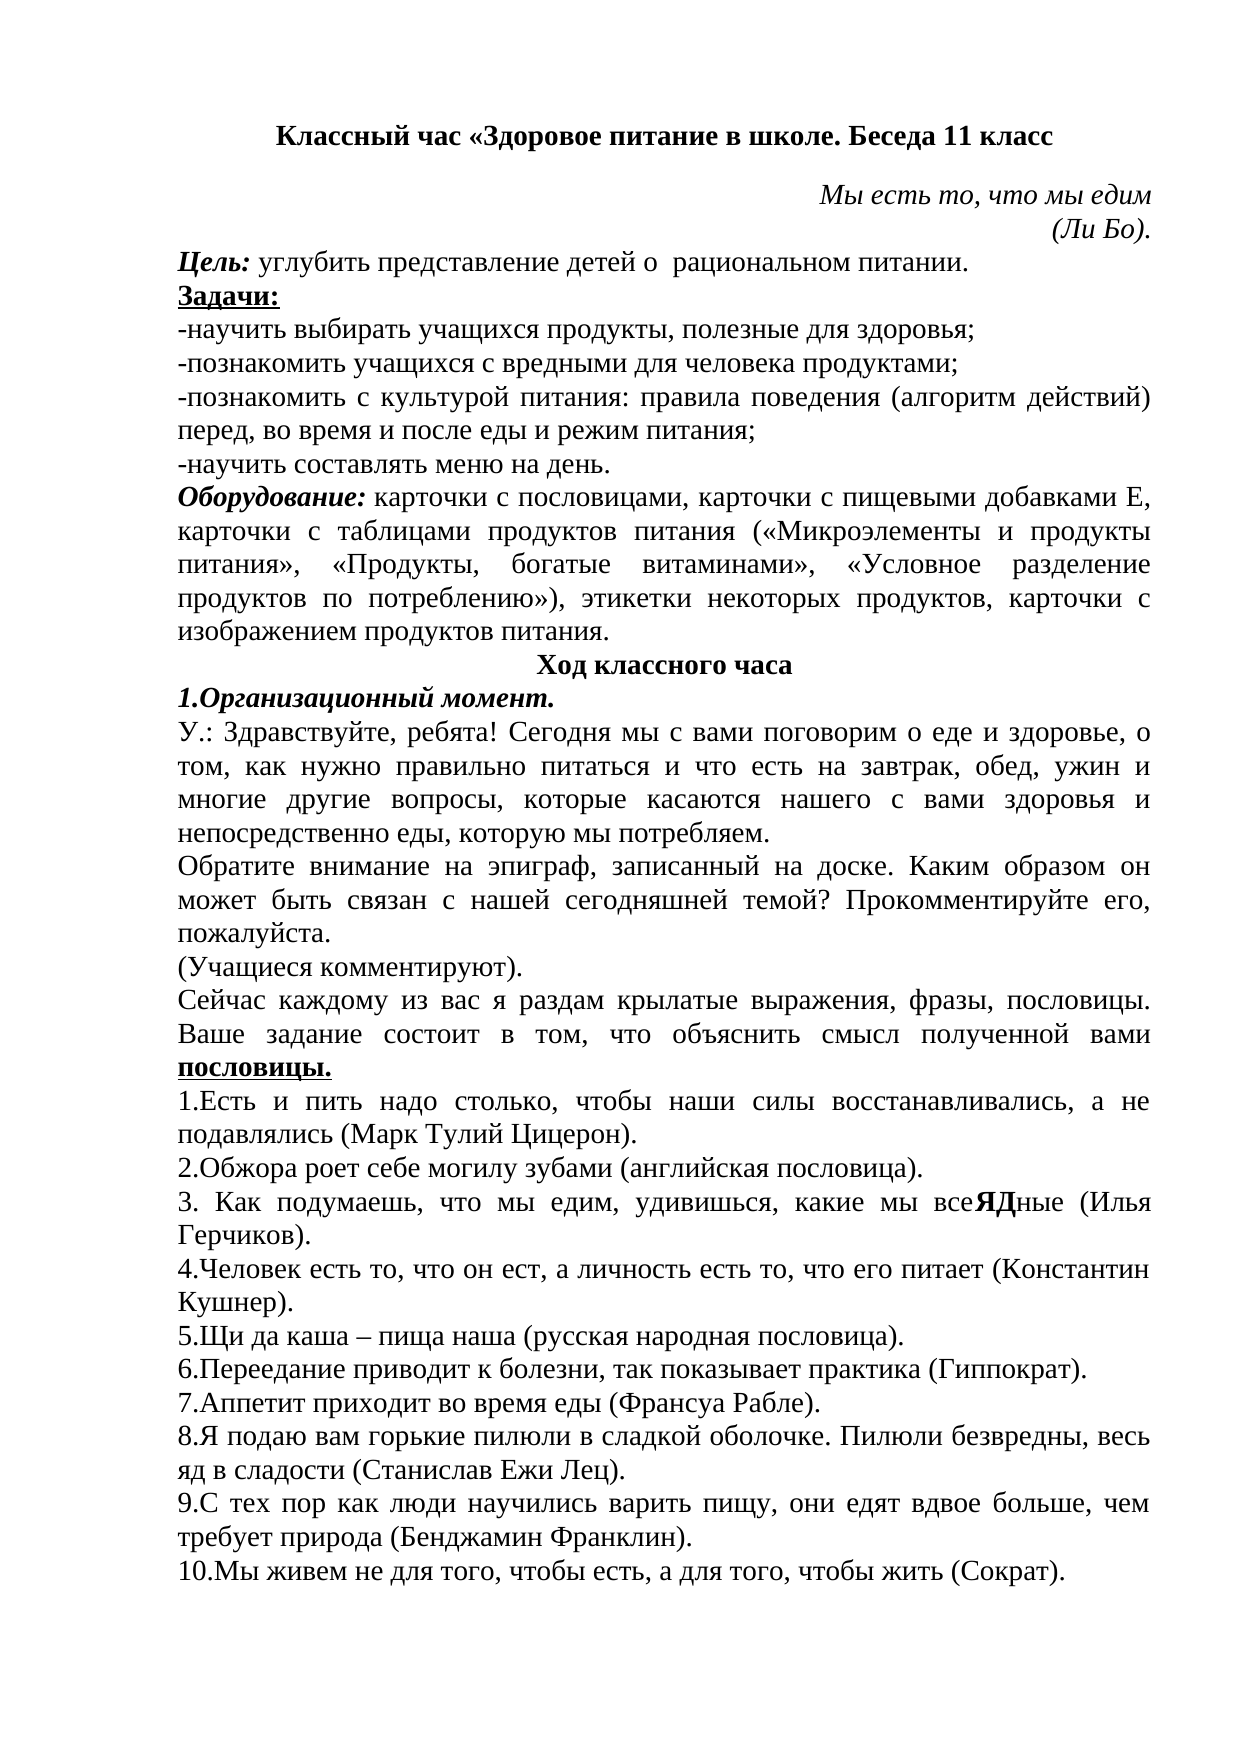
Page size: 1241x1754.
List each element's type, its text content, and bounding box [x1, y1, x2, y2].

text 2.Обжора роет себе могилу зубами (английская пословица). [177, 1150, 1152, 1184]
text 6.Переедание приводит к болезни, так показывает практика (Гиппократ). [177, 1351, 1152, 1385]
text -научить выбирать учащихся продукты, полезные для здоровья; [177, 312, 1152, 345]
text Классный час «Здоровое питание в школе. Беседа 11 класс [177, 118, 1152, 152]
text -научить составлять меню на день. [177, 446, 1152, 479]
text -познакомить учащихся с вредными для человека продуктами; [177, 345, 1152, 379]
text (Учащиеся комментируют). [177, 949, 1152, 982]
text Сейчас каждому из вас я раздам крылатые выражения, фразы, пословицы. Ваше задание состоит в том, что объяснить смысл полученной вами пословицы. [177, 982, 1152, 1083]
text Цель: углубить представление детей о рациональном питании. [177, 244, 1152, 278]
text Задачи: [177, 278, 1152, 312]
text 3. Как подумаешь, что мы едим, удивишься, какие мы всеЯДные (Илья Герчиков). [177, 1184, 1152, 1251]
text 5.Щи да каша – пища наша (русская народная пословица). [177, 1318, 1152, 1351]
text 10.Мы живем не для того, чтобы есть, а для того, чтобы жить (Сократ). [177, 1553, 1152, 1586]
text У.: Здравствуйте, ребята! Сегодня мы с вами поговорим о еде и здоровье, о том, как нужно правильно питаться и что есть на завтрак, обед, ужин и многие другие вопросы, которые касаются нашего с вами здоровья и непосредственно еды, которую мы потребляем. [177, 714, 1152, 848]
text -познакомить с культурой питания: правила поведения (алгоритм действий) перед, во время и после еды и режим питания; [177, 379, 1152, 446]
text 9.С тех пор как люди научились варить пищу, они едят вдвое больше, чем требует природа (Бенджамин Франклин). [177, 1486, 1152, 1553]
text 1.Организационный момент. [177, 681, 1152, 714]
text Обратите внимание на эпиграф, записанный на доске. Каким образом он может быть связан с нашей сегодняшней темой? Прокомментируйте его, пожалуйста. [177, 848, 1152, 949]
text Ход классного часа [177, 647, 1152, 681]
text Мы есть то, что мы едим [177, 177, 1152, 211]
text (Ли Бо). [177, 211, 1152, 244]
text 8.Я подаю вам горькие пилюли в сладкой оболочке. Пилюли безвредны, весь яд в сладости (Станислав Ежи Лец). [177, 1418, 1152, 1486]
text 1.Есть и пить надо столько, чтобы наши силы восстанавливались, а не подавлялись (Марк Тулий Цицерон). [177, 1083, 1152, 1150]
text Оборудование: карточки с пословицами, карточки с пищевыми добавками Е, карточки с таблицами продуктов питания («Микроэлементы и продукты питания», «Продукты, богатые витаминами», «Условное разделение продуктов по потреблению»), этикетки некоторых продуктов, карточки с изображением продуктов питания. [177, 479, 1152, 647]
text 4.Человек есть то, что он ест, а личность есть то, что его питает (Константин Кушнер). [177, 1251, 1152, 1318]
text 7.Аппетит приходит во время еды (Франсуа Рабле). [177, 1385, 1152, 1418]
